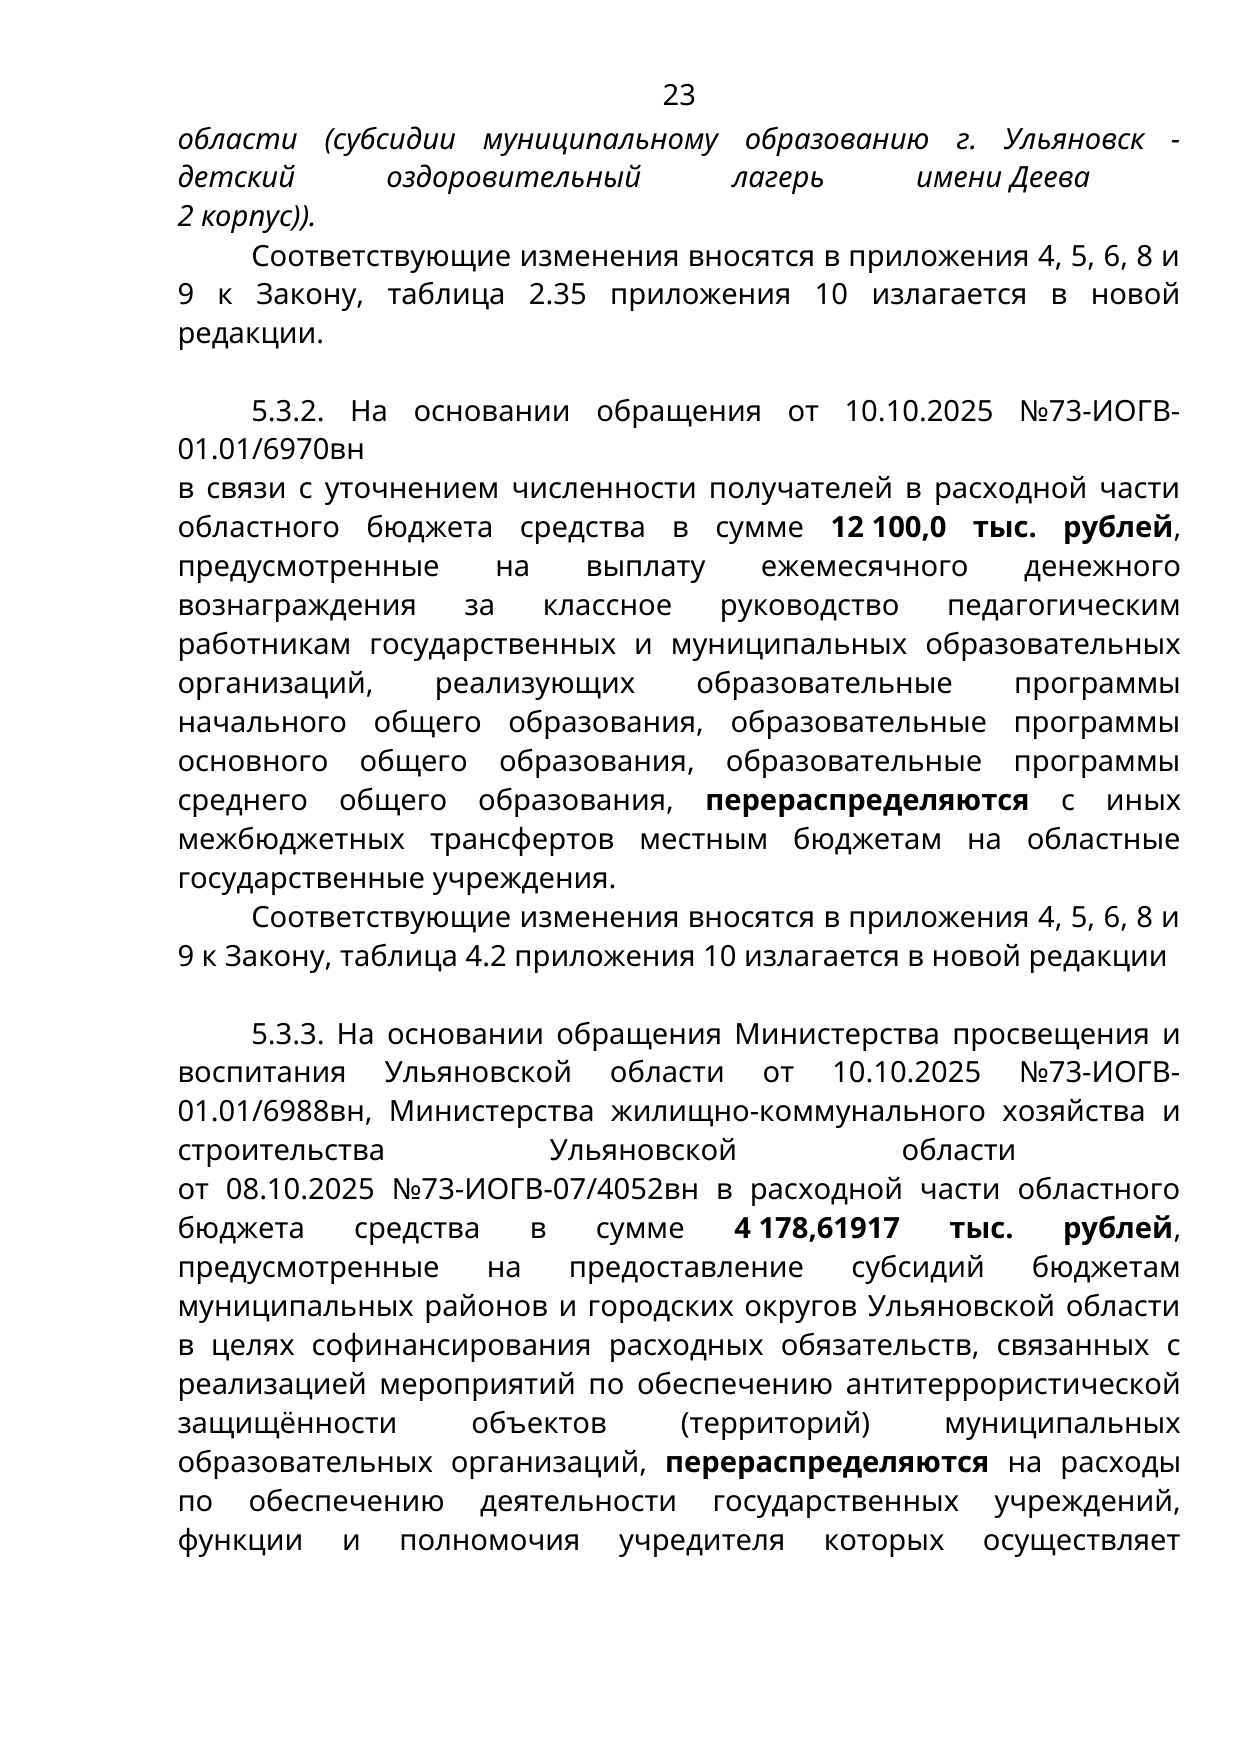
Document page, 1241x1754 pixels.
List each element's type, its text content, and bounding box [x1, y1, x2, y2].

text Соответствующие изменения вносятся в приложения 4, 5, 6, 8 и 9 к Закону, таблица 4.2 приложения 10 излагается в новой редакции [177, 897, 1181, 975]
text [177, 118, 1181, 235]
text 5.3.2. На основании обращения от 10.10.2025 №73-ИОГВ-01.01/6970вн в связи с уточнением численности получателей в расходной части областного бюджета средства в сумме 12 100,0 тыс. рублей, предусмотренные на выплату ежемесячного денежного вознаграждения за классное руководство педагогическим работникам государственных и муниципальных образовательных организаций, реализующих образовательные программы начального общего образования, образовательные программы основного общего образования, образовательные программы среднего общего образования, перераспределяются с иных межбюджетных трансфертов местным бюджетам на областные государственные учреждения. [177, 391, 1181, 897]
text Соответствующие изменения вносятся в приложения 4, 5, 6, 8 и 9 к Закону, таблица 2.35 приложения 10 излагается в новой редакции. [177, 235, 1181, 352]
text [177, 1013, 1181, 1559]
